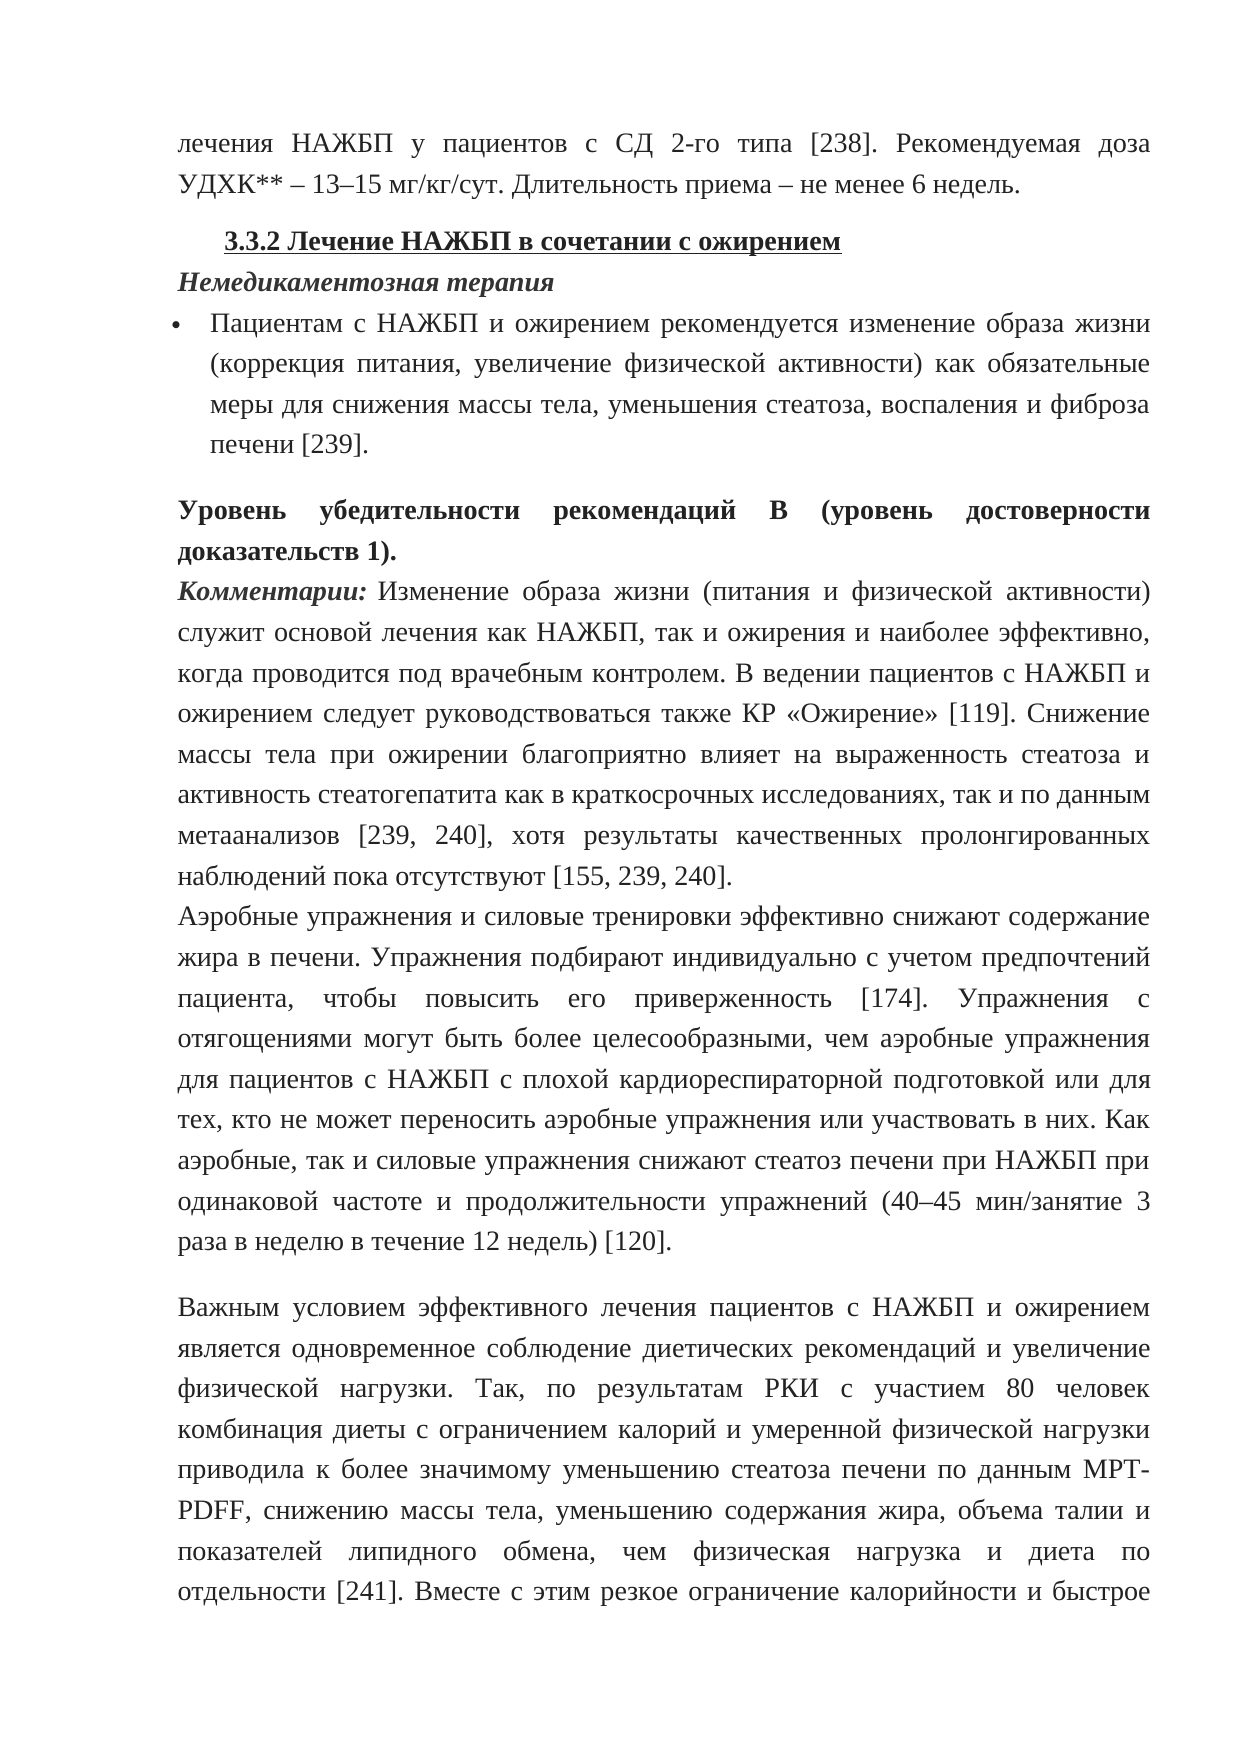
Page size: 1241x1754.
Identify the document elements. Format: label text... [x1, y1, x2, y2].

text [177, 118, 1152, 199]
text Аэробные упражнения и силовые тренировки эффективно снижают содержание жира в печени. Упражнения подбирают индивидуально с учетом предпочтений пациента, чтобы повысить его приверженность [174]. Упражнения с отягощениями могут быть более целесообразными, чем аэробные упражнения для пациентов с НАЖБП с плохой кардиореспираторной подготовкой или для тех, кто не может переносить аэробные упражнения или участвовать в них. Как аэробные, так и силовые упражнения снижают стеатоз печени при НАЖБП при одинаковой частоте и продолжительности упражнений (40–45 мин/занятие 3 раза в неделю в течение 12 недель) [120]. [177, 891, 1152, 1257]
text Немедикаментозная терапия [177, 257, 1152, 297]
text Уровень убедительности рекомендаций В (уровень достоверности доказательств 1). [177, 485, 1152, 566]
text Комментарии: Изменение образа жизни (питания и физической активности) служит основой лечения как НАЖБП, так и ожирения и наиболее эффективно, когда проводится под врачебным контролем. В ведении пациентов с НАЖБП и ожирением следует руководствоваться также КР «Ожирение» [119]. Снижение массы тела при ожирении благоприятно влияет на выраженность стеатоза и активность стеатогепатита как в краткосрочных исследованиях, так и по данным метаанализов [239, 240], хотя результаты качественных пролонгированных наблюдений пока отсутствуют [155, 239, 240]. [177, 566, 1152, 891]
text 3.3.2 Лечение НАЖБП в сочетании с ожирением [224, 224, 1105, 257]
list Пациентам с НАЖБП и ожирением рекомендуется изменение образа жизни (коррекция питания, увеличение физической активности) как обязательные меры для снижения массы тела, уменьшения стеатоза, воспаления и фиброза печени [239]. [172, 297, 1152, 460]
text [177, 1282, 1152, 1607]
